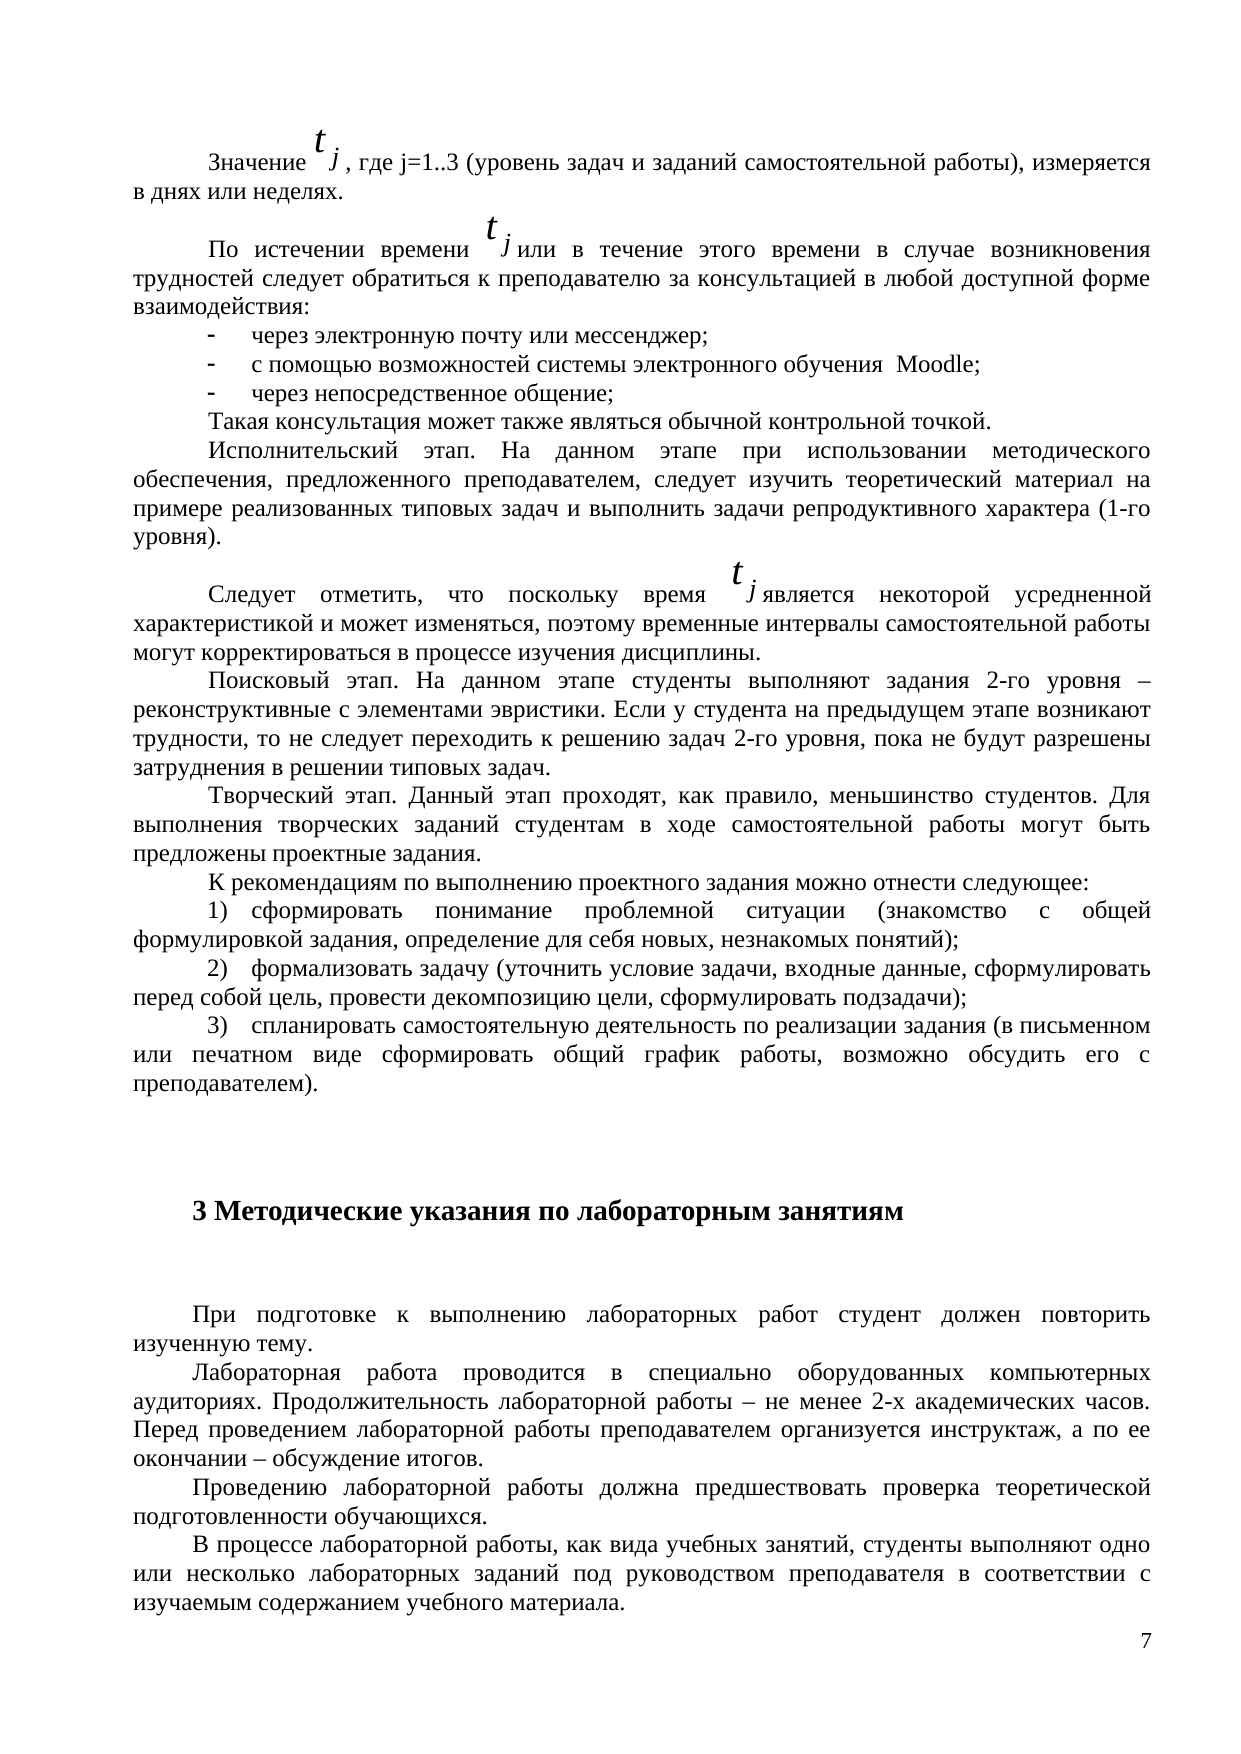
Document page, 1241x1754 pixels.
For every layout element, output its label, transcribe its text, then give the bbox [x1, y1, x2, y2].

text По истечении времени или в течение этого времени в случае возникновения трудностей следует обратиться к преподавателю за консультацией в любой доступной форме взаимодействия: [133, 205, 1152, 320]
text К рекомендациям по выполнению проектного задания можно отнести следующее: [133, 867, 1152, 896]
text Поисковый этап. На данном этапе студенты выполняют задания 2-го уровня – реконструктивные с элементами эвристики. Если у студента на предыдущем этапе возникают трудности, то не следует переходить к решению задач 2-го уровня, пока не будут разрешены затруднения в решении типовых задач. [133, 666, 1152, 781]
text В процессе лабораторной работы, как вида учебных занятий, студенты выполняют одно или несколько лабораторных заданий под руководством преподавателя в соответствии с изучаемым содержанием учебного материала. [133, 1529, 1152, 1616]
text Проведению лабораторной работы должна предшествовать проверка теоретической подготовленности обучающихся. [133, 1472, 1152, 1529]
text 3 Методические указания по лабораторным занятиям [133, 1193, 1152, 1226]
text Такая консультация может также являться обычной контрольной точкой. [133, 406, 1152, 435]
text Следует отметить, что поскольку время является некоторой усредненной характеристикой и может изменяться, поэтому временные интервалы самостоятельной работы могут корректироваться в процессе изучения дисциплины. [133, 550, 1152, 666]
text Творческий этап. Данный этап проходят, как правило, меньшинство студентов. Для выполнения творческих заданий студентам в ходе самостоятельной работы могут быть предложены проектные задания. [133, 781, 1152, 867]
text При подготовке к выполнению лабораторных работ студент должен повторить изученную тему. [133, 1299, 1152, 1357]
text Лабораторная работа проводится в специально оборудованных компьютерных аудиториях. Продолжительность лабораторной работы – не менее 2-х академических часов. Перед проведением лабораторной работы преподавателем организуется инструктаж, а по ее окончании – обсуждение итогов. [133, 1357, 1152, 1472]
text Значение , где j=1..3 (уровень задач и заданий самостоятельной работы), измеряется в днях или неделях. [133, 118, 1152, 205]
list формализовать задачу (уточнить условие задачи, входные данные, сформулировать перед собой цель, провести декомпозицию цели, сформулировать подзадачи); [133, 953, 1152, 1011]
list через электронную почту или мессенджер; [133, 320, 1152, 349]
list с помощью возможностей системы электронного обучения Moodle; [133, 349, 1152, 378]
text Исполнительский этап. На данном этапе при использовании методического обеспечения, предложенного преподавателем, следует изучить теоретический материал на примере реализованных типовых задач и выполнить задачи репродуктивного характера (1-го уровня). [133, 435, 1152, 550]
list сформировать понимание проблемной ситуации (знакомство с общей формулировкой задания, определение для себя новых, незнакомых понятий); [133, 896, 1152, 953]
list через непосредственное общение; [133, 378, 1152, 406]
list спланировать самостоятельную деятельность по реализации задания (в письменном или печатном виде сформировать общий график работы, возможно обсудить его с преподавателем). [133, 1011, 1152, 1097]
